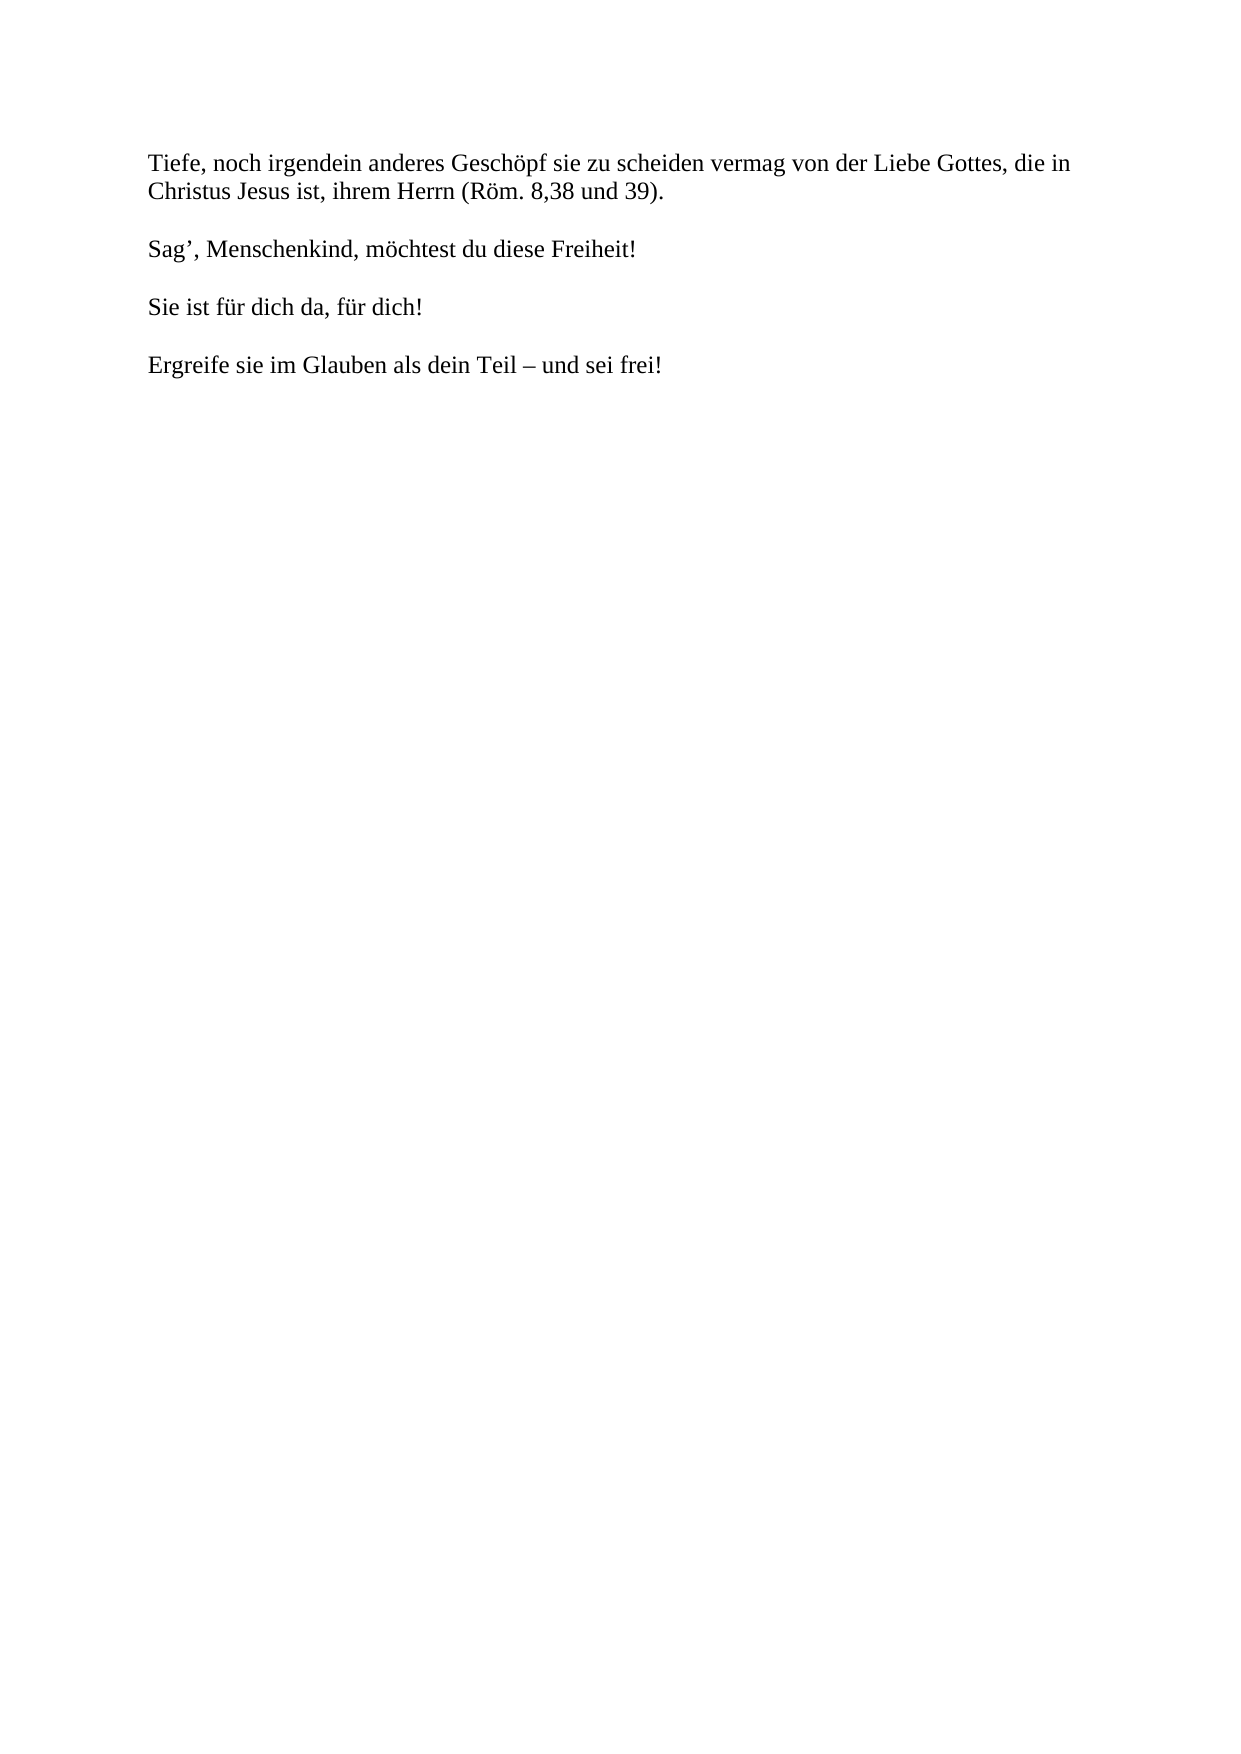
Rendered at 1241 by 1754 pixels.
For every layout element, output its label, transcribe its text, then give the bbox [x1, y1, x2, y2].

text Ergreife sie im Glauben als dein Teil – und sei frei! [148, 350, 1093, 379]
text Sie ist für dich da, für dich! [148, 292, 1093, 321]
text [148, 148, 1093, 205]
text Sag’, Menschenkind, möchtest du diese Freiheit! [148, 234, 1093, 263]
